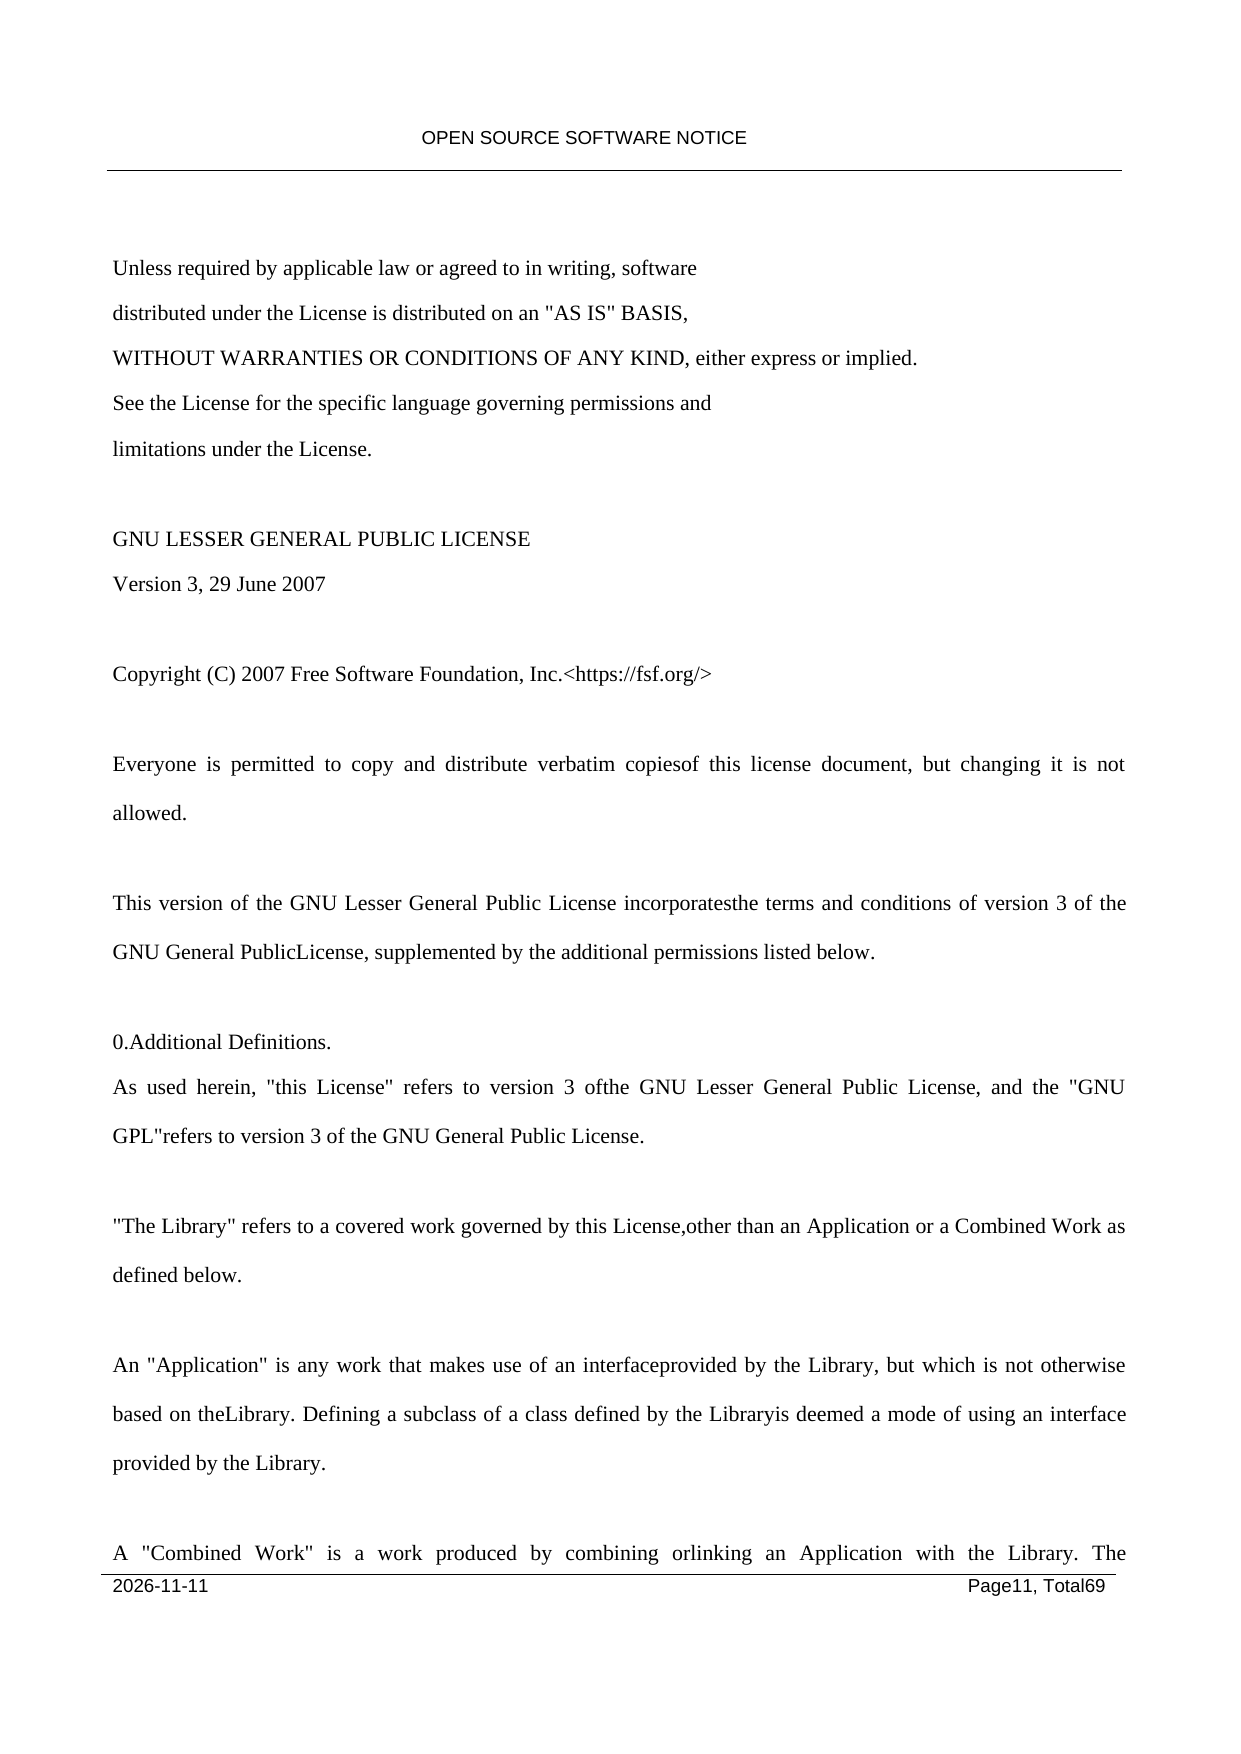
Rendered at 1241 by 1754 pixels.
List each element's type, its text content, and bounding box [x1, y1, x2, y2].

text See the License for the specific language governing permissions and [112, 387, 1128, 419]
text Unless required by applicable law or agreed to in writing, software [112, 251, 1128, 284]
text This version of the GNU Lesser General Public License incorporatesthe terms and conditions of version 3 of the GNU General PublicLicense, supplemented by the additional permissions listed below. [112, 887, 1128, 968]
text As used herein, "this License" refers to version 3 ofthe GNU Lesser General Public License, and the "GNU GPL"refers to version 3 of the GNU General Public License. [112, 1071, 1128, 1152]
text 0.Additional Definitions. [112, 1026, 1128, 1058]
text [112, 1536, 1128, 1569]
text GNU LESSER GENERAL PUBLIC LICENSE [112, 522, 1128, 554]
text An "Application" is any work that makes use of an interfaceprovided by the Library, but which is not otherwise based on theLibrary. Defining a subclass of a class defined by the Libraryis deemed a mode of using an interface provided by the Library. [112, 1348, 1128, 1478]
text Everyone is permitted to copy and distribute verbatim copiesof this license document, but changing it is not allowed. [112, 748, 1128, 829]
text Version 3, 29 June 2007 [112, 567, 1128, 600]
text "The Library" refers to a covered work governed by this License,other than an Application or a Combined Work as defined below. [112, 1209, 1128, 1291]
text distributed under the License is distributed on an "AS IS" BASIS, [112, 297, 1128, 329]
text Copyright (C) 2007 Free Software Foundation, Inc.<https://fsf.org/> [112, 657, 1128, 690]
text limitations under the License. [112, 432, 1128, 464]
text WITHOUT WARRANTIES OR CONDITIONS OF ANY KIND, either express or implied. [112, 342, 1128, 374]
